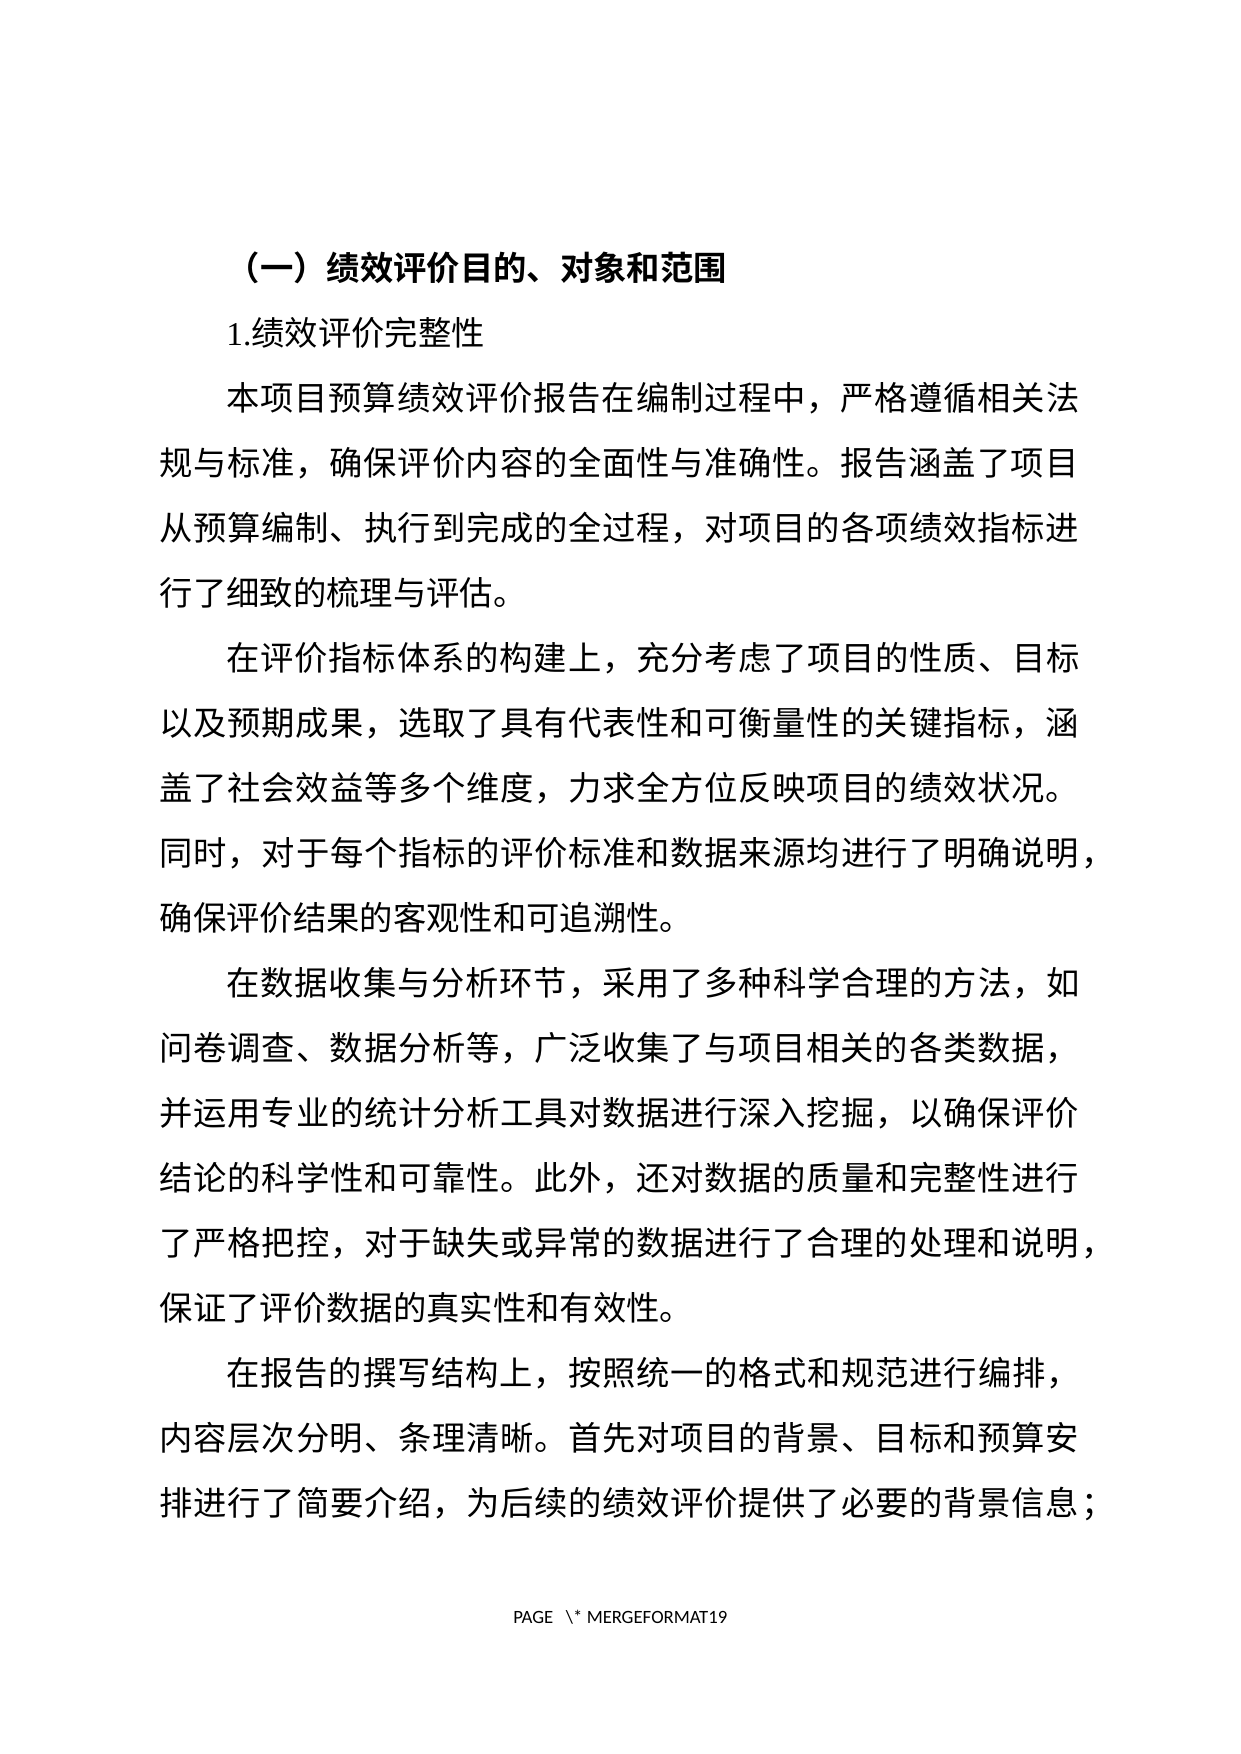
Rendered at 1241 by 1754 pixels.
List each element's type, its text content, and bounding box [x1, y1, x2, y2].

text 在数据收集与分析环节，采用了多种科学合理的方法，如问卷调查、数据分析等，广泛收集了与项目相关的各类数据，并运用专业的统计分析工具对数据进行深入挖掘，以确保评价结论的科学性和可靠性。此外，还对数据的质量和完整性进行了严格把控，对于缺失或异常的数据进行了合理的处理和说明，保证了评价数据的真实性和有效性。 [159, 948, 1081, 1338]
text 在评价指标体系的构建上，充分考虑了项目的性质、目标以及预期成果，选取了具有代表性和可衡量性的关键指标，涵盖了社会效益等多个维度，力求全方位反映项目的绩效状况。同时，对于每个指标的评价标准和数据来源均进行了明确说明，确保评价结果的客观性和可追溯性。 [159, 623, 1081, 948]
text （一）绩效评价目的、对象和范围 [159, 233, 1081, 298]
text 本项目预算绩效评价报告在编制过程中，严格遵循相关法规与标准，确保评价内容的全面性与准确性。报告涵盖了项目从预算编制、执行到完成的全过程，对项目的各项绩效指标进行了细致的梳理与评估。 [159, 363, 1081, 623]
title 1.绩效评价完整性 [159, 298, 1081, 363]
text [159, 1338, 1081, 1533]
